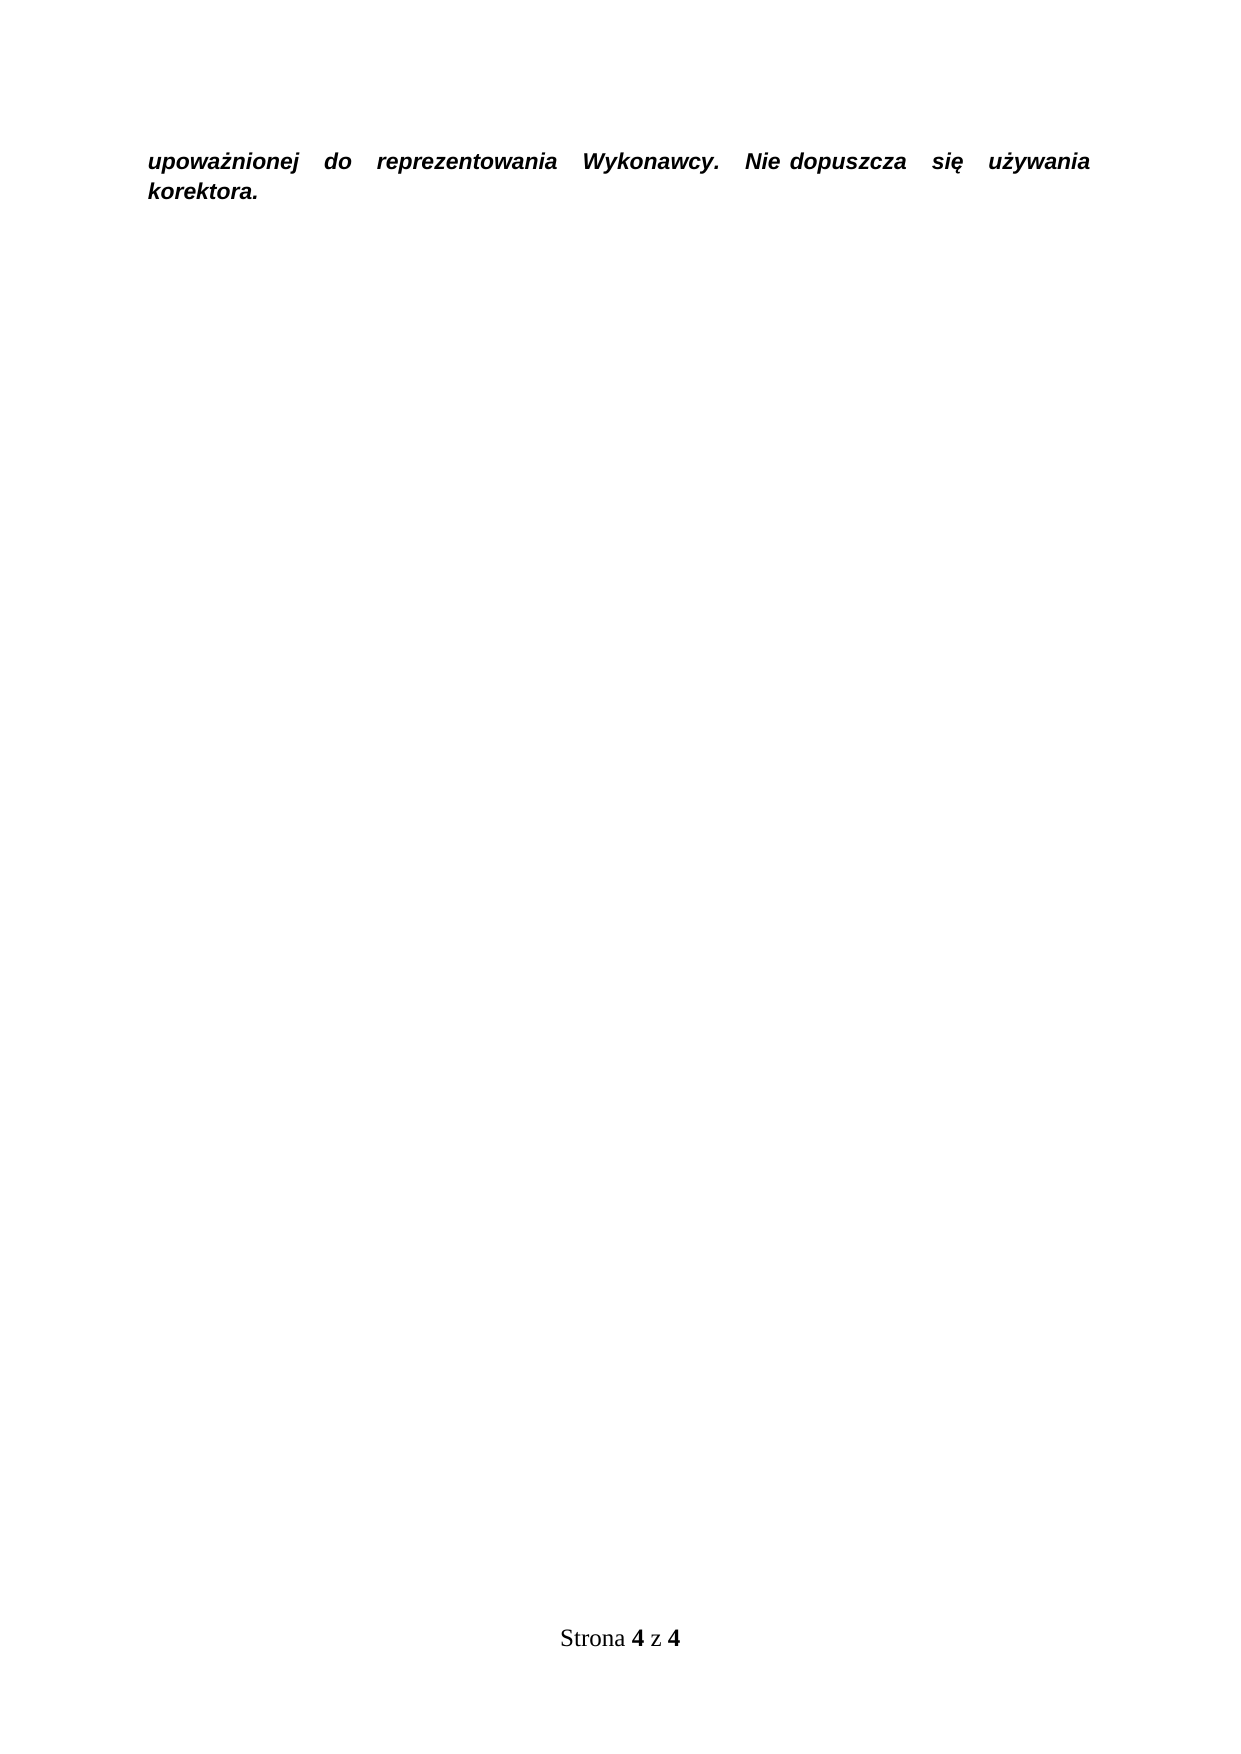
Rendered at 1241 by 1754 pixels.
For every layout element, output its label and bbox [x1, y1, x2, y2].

text [148, 148, 1093, 204]
